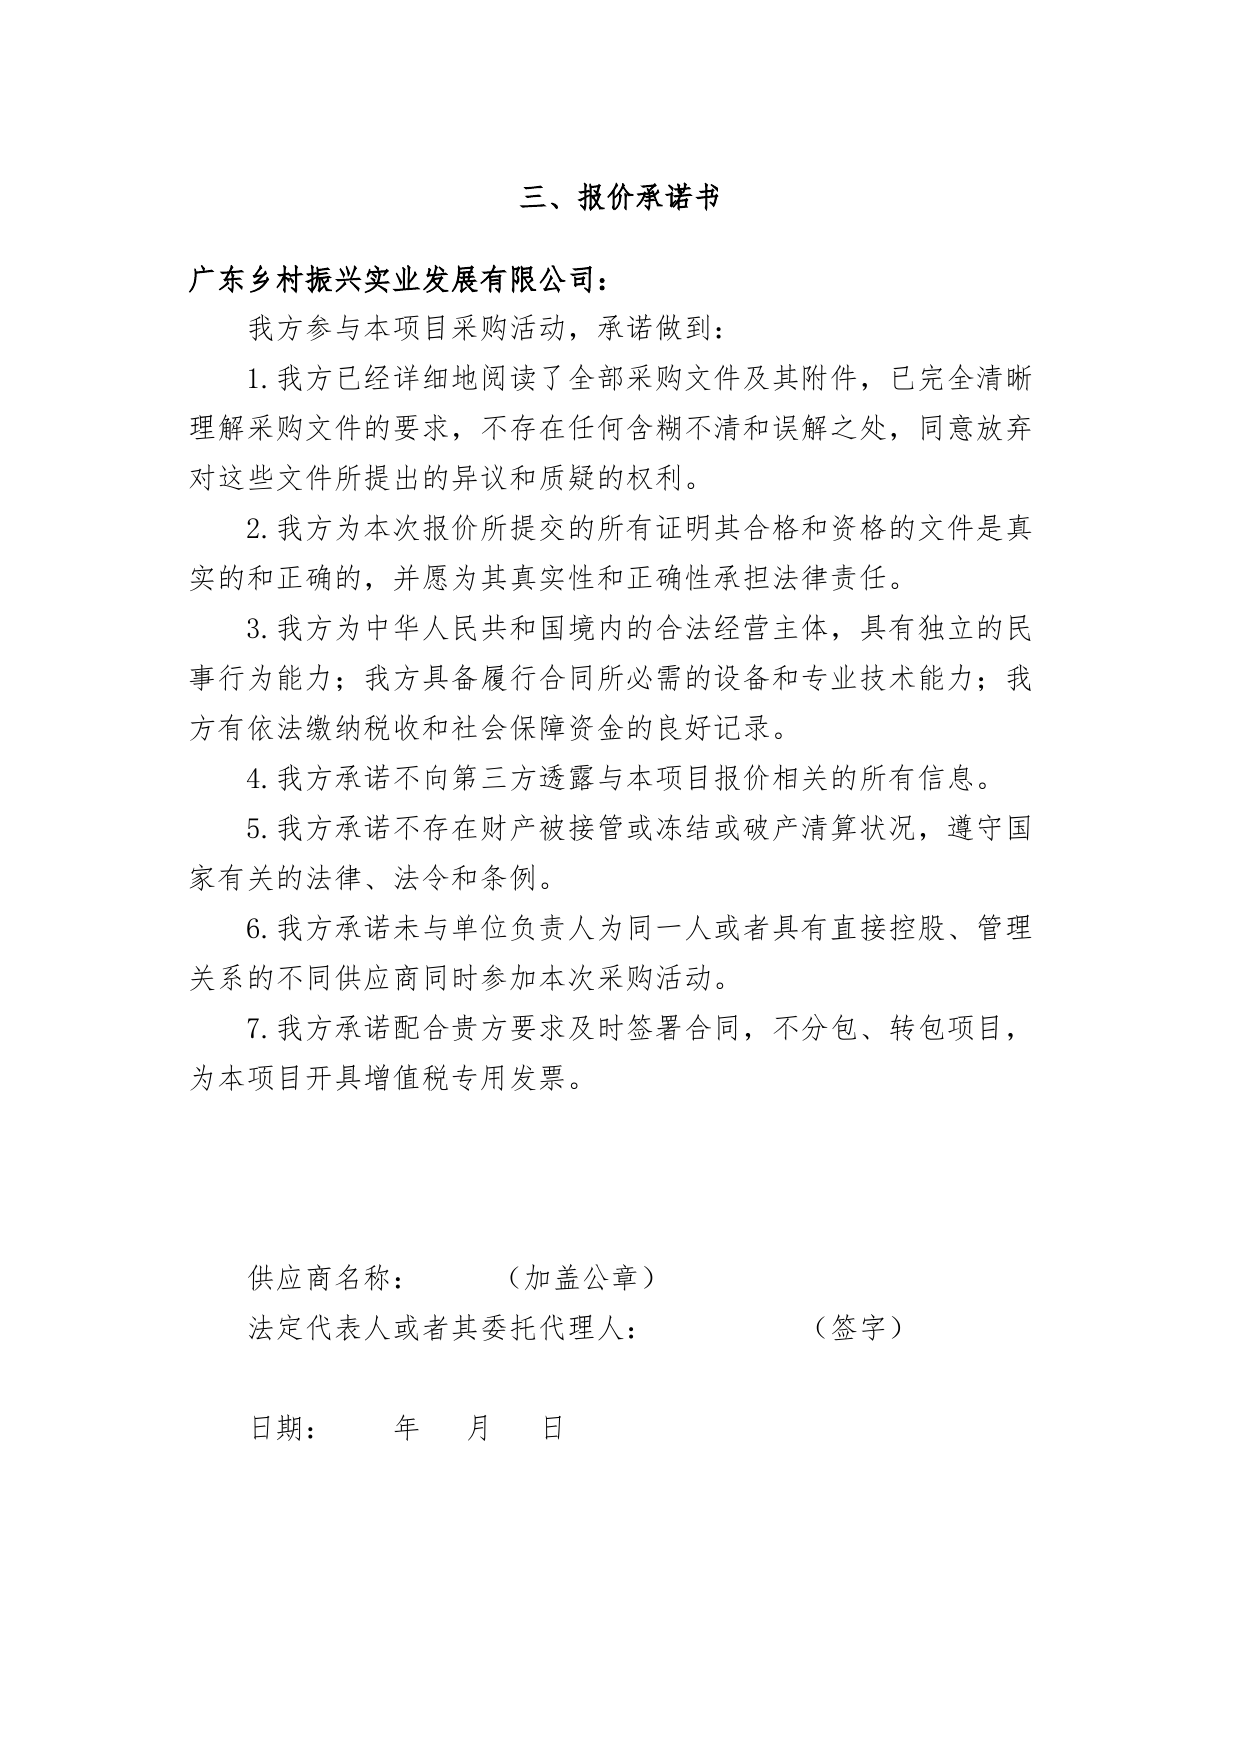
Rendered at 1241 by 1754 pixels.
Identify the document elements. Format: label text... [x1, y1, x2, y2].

text 三、报价承诺书 [187, 162, 1053, 227]
text 广东乡村振兴实业发展有限公司： [187, 253, 1053, 298]
text 2.我方为本次报价所提交的所有证明其合格和资格的文件是真实的和正确的，并愿为其真实性和正确性承担法律责任。 [187, 498, 1053, 598]
text 7.我方承诺配合贵方要求及时签署合同，不分包、转包项目，为本项目开具增值税专用发票。 [187, 998, 1053, 1098]
text 1.我方已经详细地阅读了全部采购文件及其附件，已完全清晰理解采购文件的要求，不存在任何含糊不清和误解之处，同意放弃对这些文件所提出的异议和质疑的权利。 [187, 348, 1053, 498]
text 6.我方承诺未与单位负责人为同一人或者具有直接控股、管理关系的不同供应商同时参加本次采购活动。 [187, 898, 1053, 998]
text 3.我方为中华人民共和国境内的合法经营主体，具有独立的民事行为能力；我方具备履行合同所必需的设备和专业技术能力；我方有依法缴纳税收和社会保障资金的良好记录。 [187, 598, 1053, 748]
text 4.我方承诺不向第三方透露与本项目报价相关的所有信息。 [187, 748, 1053, 798]
text 日期： 年 月 日 [187, 1398, 1053, 1448]
text 我方参与本项目采购活动，承诺做到： [187, 298, 1053, 348]
text 5.我方承诺不存在财产被接管或冻结或破产清算状况，遵守国家有关的法律、法令和条例。 [187, 798, 1053, 898]
text 法定代表人或者其委托代理人： （签字） [187, 1298, 1053, 1348]
text 供应商名称： （加盖公章） [187, 1248, 1053, 1298]
